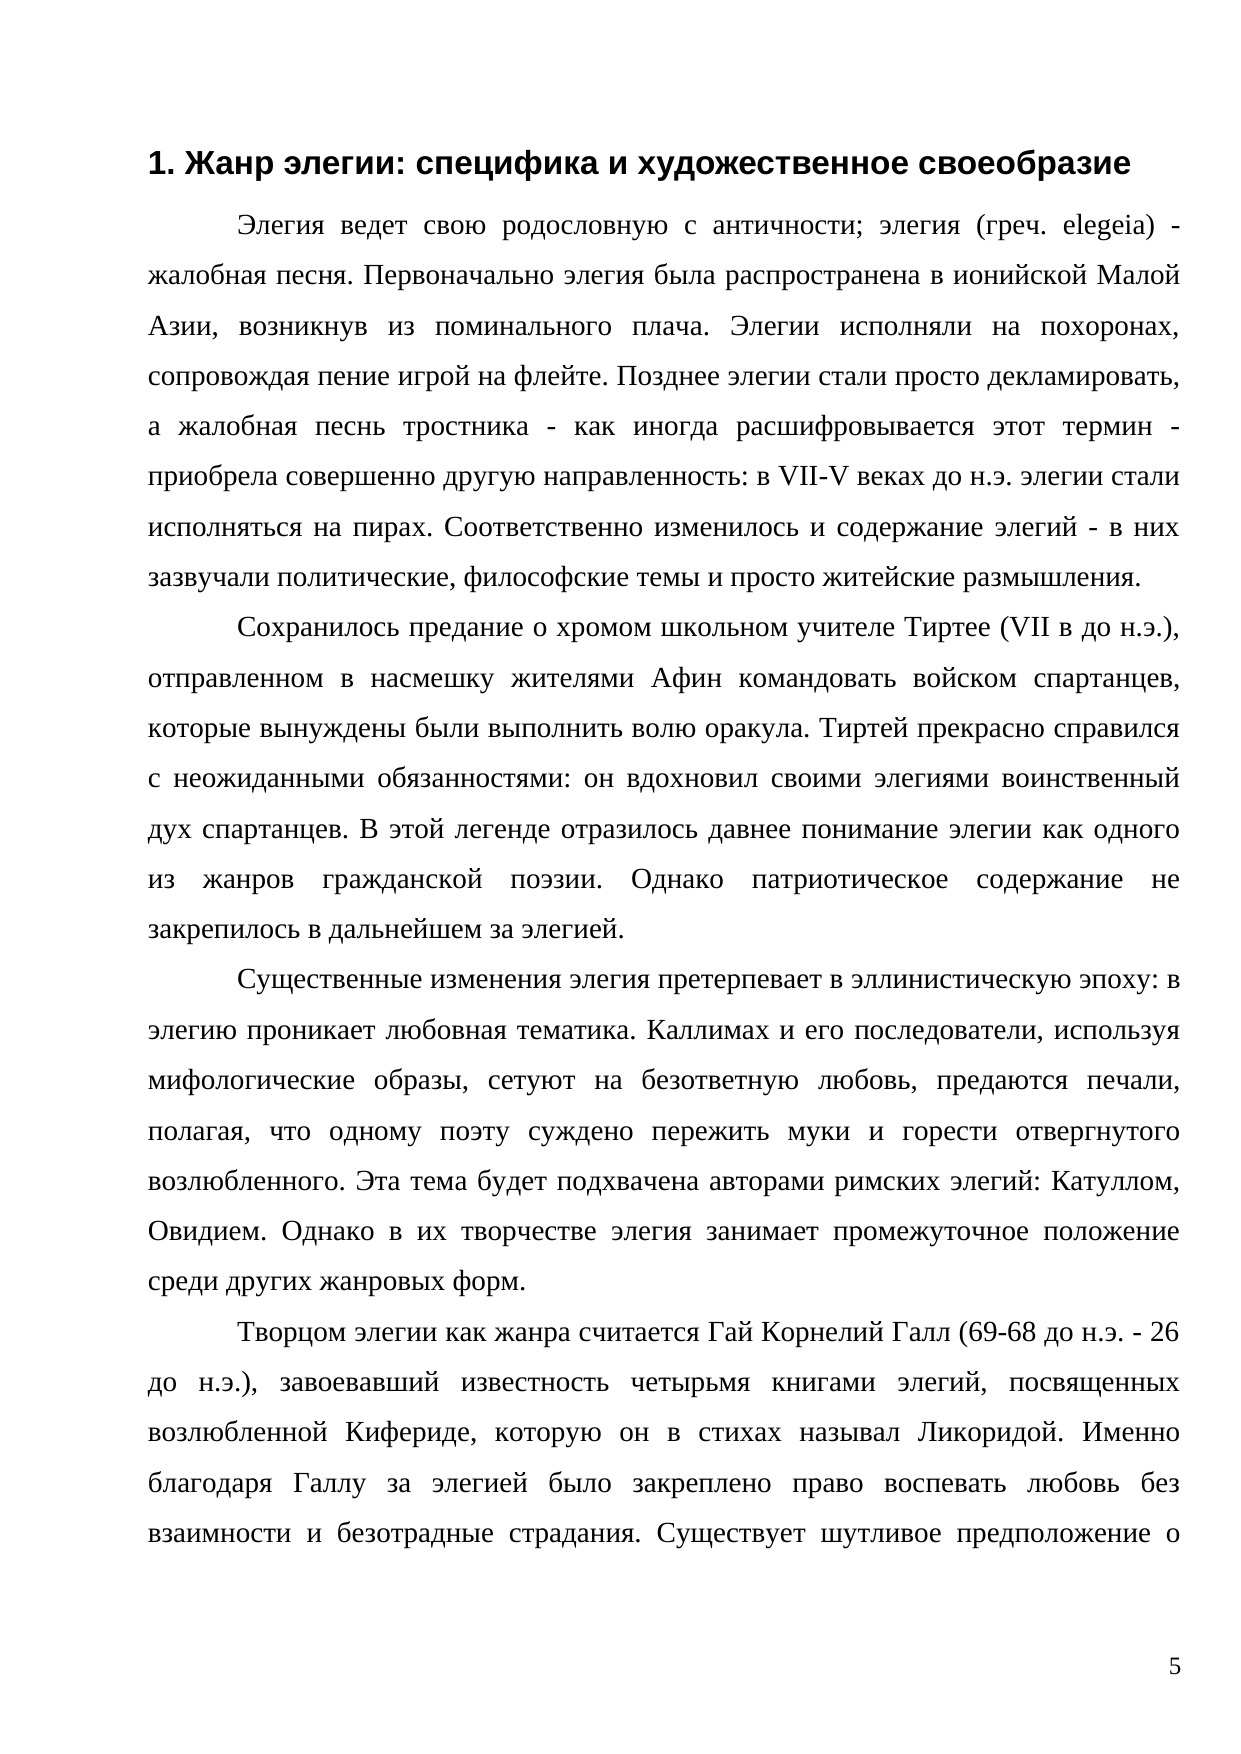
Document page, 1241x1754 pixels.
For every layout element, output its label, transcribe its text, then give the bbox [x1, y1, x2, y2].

text Сохранилось предание о хромом школьном учителе Тиртее (VII в до н.э.), отправленном в насмешку жителями Афин командовать войском спартанцев, которые вынуждены были выполнить волю оракула. Тиртей прекрасно справился с неожиданными обязанностями: он вдохновил своими элегиями воинственный дух спартанцев. В этой легенде отразилось давнее понимание элегии как одного из жанров гражданской поэзии. Однако патриотическое содержание не закрепилось в дальнейшем за элегией. [148, 609, 1181, 945]
subtitle 1. Жанр элегии: специфика и художественное своеобразие [148, 143, 1181, 182]
text Существенные изменения элегия претерпевает в эллинистическую эпоху: в элегию проникает любовная тематика. Каллимах и его последователи, используя мифологические образы, сетуют на безответную любовь, предаются печали, полагая, что одному поэту суждено пережить муки и горести отвергнутого возлюбленного. Эта тема будет подхвачена авторами римских элегий: Катуллом, Овидием. Однако в их творчестве элегия занимает промежуточное положение среди других жанровых форм. [148, 962, 1181, 1297]
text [148, 1314, 1181, 1549]
text Элегия ведет свою родословную с античности; элегия (греч. elegeia) - жалобная песня. Первоначально элегия была распространена в ионийской Малой Азии, возникнув из поминального плача. Элегии исполняли на похоронах, сопровождая пение игрой на флейте. Позднее элегии стали просто декламировать, а жалобная песнь тростника - как иногда расшифровывается этот термин - приобрела совершенно другую направленность: в VII-V веках до н.э. элегии стали исполняться на пирах. Соответственно изменилось и содержание элегий - в них зазвучали политические, философские темы и просто житейские размышления. [148, 207, 1181, 593]
